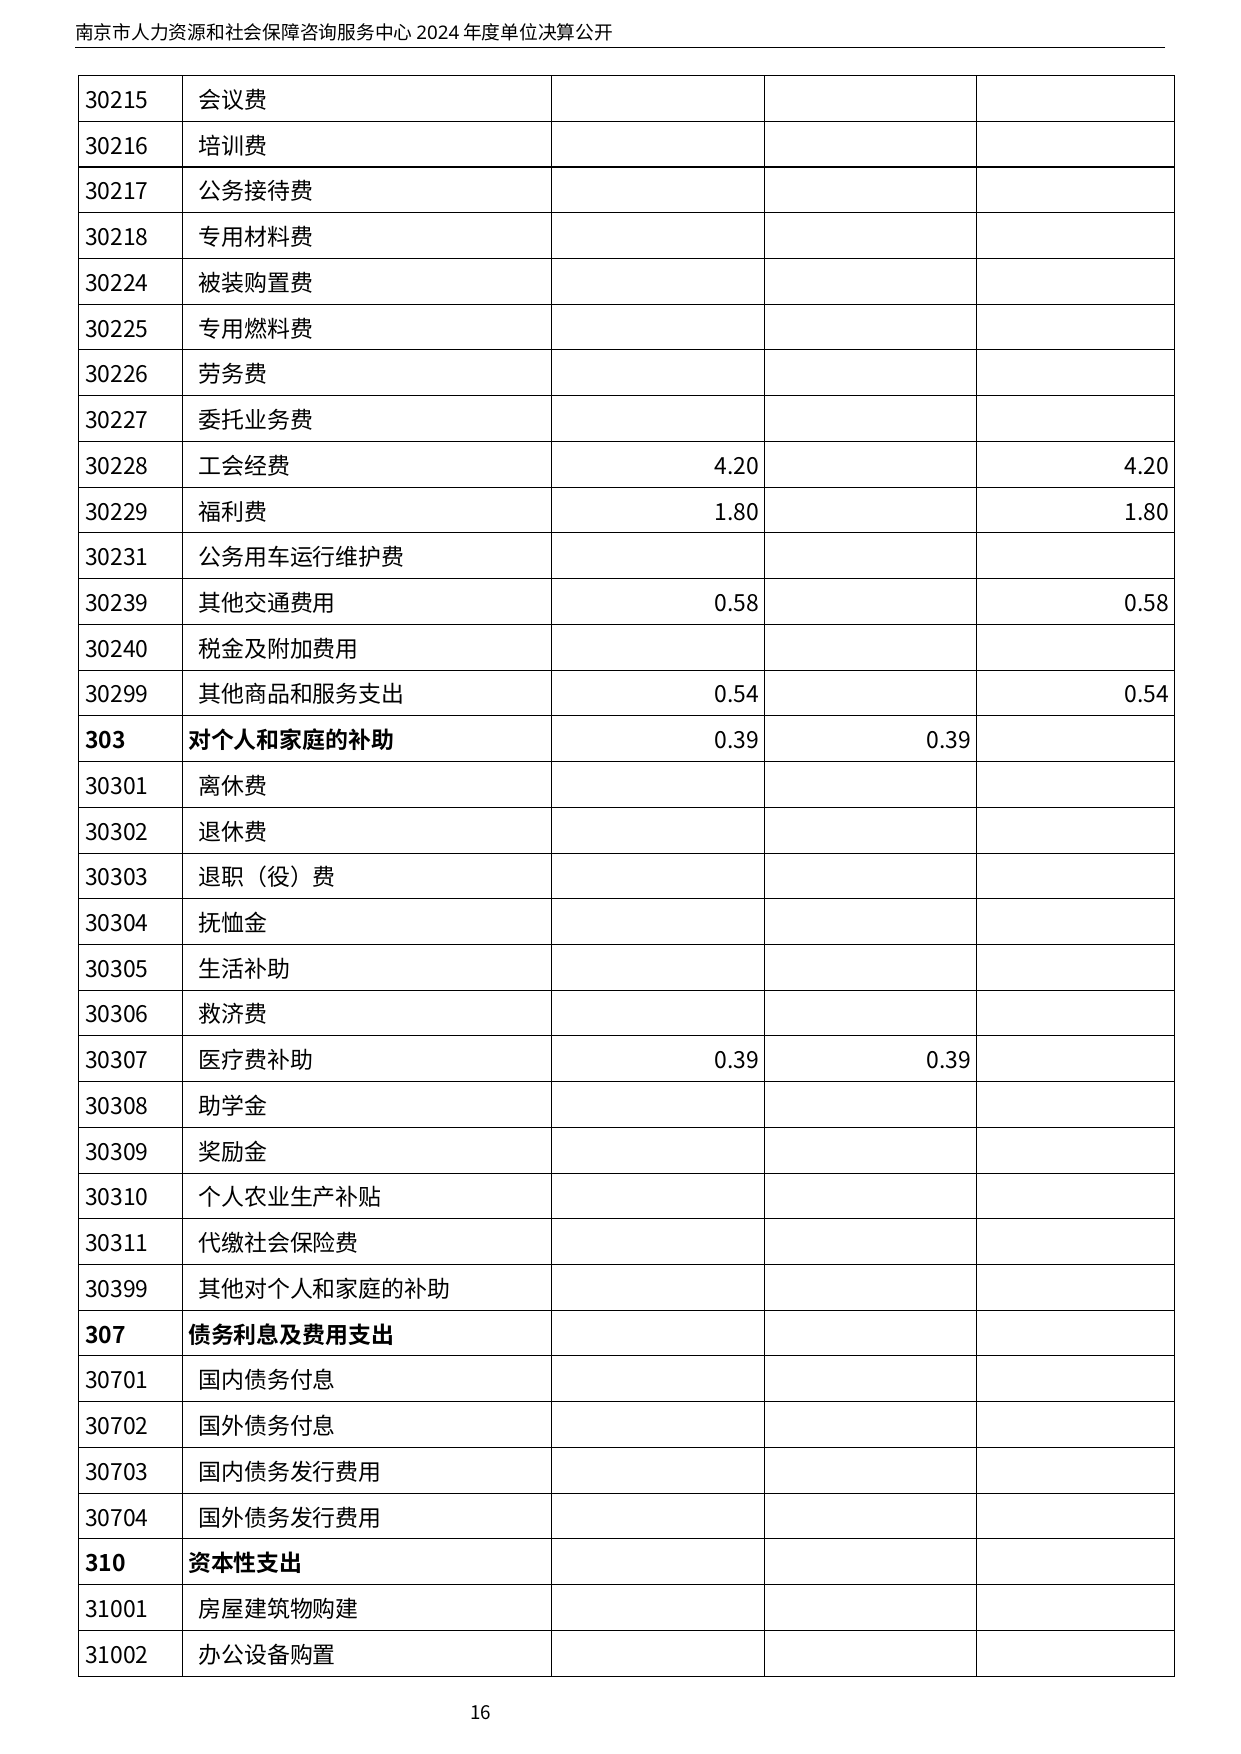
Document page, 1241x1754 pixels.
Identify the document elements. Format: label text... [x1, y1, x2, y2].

table_cell 1.80 [552, 488, 764, 532]
table_cell [765, 442, 976, 487]
table_cell 其他对个人和家庭的补助 [183, 1265, 551, 1310]
table_cell 30231 [79, 533, 182, 578]
table_cell [765, 213, 976, 258]
table_cell [765, 854, 976, 898]
table_cell 307 [79, 1311, 182, 1355]
table_cell 其他交通费用 [183, 579, 551, 624]
table_cell [977, 350, 1174, 395]
table_cell [552, 1311, 764, 1355]
table_cell [977, 1448, 1174, 1493]
table_cell [552, 1448, 764, 1493]
table_cell [977, 533, 1174, 578]
table_cell 国内债务付息 [183, 1356, 551, 1401]
table_cell 抚恤金 [183, 899, 551, 944]
table_cell 30306 [79, 991, 182, 1035]
table_cell [765, 533, 976, 578]
table_cell [765, 1128, 976, 1172]
table_cell [765, 350, 976, 395]
table_cell [765, 762, 976, 807]
table_cell [552, 625, 764, 669]
table_cell [552, 1539, 764, 1584]
table_cell [977, 1631, 1174, 1676]
table_cell [765, 122, 976, 166]
table_cell 救济费 [183, 991, 551, 1035]
table_cell [977, 1128, 1174, 1172]
table_cell 30701 [79, 1356, 182, 1401]
table_cell [552, 168, 764, 212]
table_cell [977, 1585, 1174, 1630]
table_cell [552, 305, 764, 349]
table_cell 30305 [79, 945, 182, 989]
table_cell 30308 [79, 1082, 182, 1127]
table_cell [552, 1585, 764, 1630]
table_cell [977, 762, 1174, 807]
table_cell 0.39 [552, 716, 764, 761]
table_cell [765, 625, 976, 669]
table_cell 30229 [79, 488, 182, 532]
table_cell 福利费 [183, 488, 551, 532]
table_cell [977, 1402, 1174, 1447]
table_cell [552, 259, 764, 304]
table_cell [977, 259, 1174, 304]
table_cell [765, 671, 976, 715]
table_cell 0.54 [977, 671, 1174, 715]
table_cell 0.39 [765, 716, 976, 761]
table_cell [977, 396, 1174, 441]
table_cell 医疗费补助 [183, 1036, 551, 1081]
table_cell [765, 1585, 976, 1630]
table_cell 退职（役）费 [183, 854, 551, 898]
table_cell [552, 213, 764, 258]
table_cell 30227 [79, 396, 182, 441]
table_cell [977, 808, 1174, 852]
table_cell 30215 [79, 76, 182, 121]
table_cell [552, 1265, 764, 1310]
table_cell [765, 1402, 976, 1447]
table_cell [765, 305, 976, 349]
table_cell [977, 1174, 1174, 1218]
table_cell 30301 [79, 762, 182, 807]
table_cell [552, 1402, 764, 1447]
table_cell 4.20 [552, 442, 764, 487]
table_cell 公务用车运行维护费 [183, 533, 551, 578]
table_cell 代缴社会保险费 [183, 1219, 551, 1264]
table_cell 培训费 [183, 122, 551, 166]
table_cell [552, 991, 764, 1035]
table_cell [765, 1356, 976, 1401]
table_cell 个人农业生产补贴 [183, 1174, 551, 1218]
table_cell 生活补助 [183, 945, 551, 989]
table_cell 0.39 [552, 1036, 764, 1081]
table_cell 委托业务费 [183, 396, 551, 441]
table_cell [977, 1494, 1174, 1538]
table_cell [765, 899, 976, 944]
table_cell [977, 1265, 1174, 1310]
table_cell [765, 1174, 976, 1218]
table_cell [765, 1494, 976, 1538]
table_cell 30218 [79, 213, 182, 258]
table_cell 30216 [79, 122, 182, 166]
table_cell 退休费 [183, 808, 551, 852]
table_cell [977, 1311, 1174, 1355]
table_cell [552, 396, 764, 441]
table_cell [977, 899, 1174, 944]
table_cell 30704 [79, 1494, 182, 1538]
table_cell [552, 1174, 764, 1218]
table_cell [977, 76, 1174, 121]
table_cell 债务利息及费用支出 [183, 1311, 551, 1355]
table_cell 离休费 [183, 762, 551, 807]
table_cell 资本性支出 [183, 1539, 551, 1584]
table_cell [765, 991, 976, 1035]
table_cell [552, 122, 764, 166]
table_cell 30228 [79, 442, 182, 487]
table_cell 30309 [79, 1128, 182, 1172]
table_cell [977, 1356, 1174, 1401]
table_cell 1.80 [977, 488, 1174, 532]
table_cell [552, 1356, 764, 1401]
table_cell 被装购置费 [183, 259, 551, 304]
table_cell [765, 808, 976, 852]
table_cell [552, 350, 764, 395]
table_cell 31002 [79, 1631, 182, 1676]
table_cell [552, 945, 764, 989]
table_cell [977, 1219, 1174, 1264]
table_cell [977, 305, 1174, 349]
table_cell [552, 1631, 764, 1676]
table_cell 30239 [79, 579, 182, 624]
table_cell 税金及附加费用 [183, 625, 551, 669]
table_cell [765, 945, 976, 989]
table_cell 31001 [79, 1585, 182, 1630]
table_cell [977, 716, 1174, 761]
table_cell [977, 122, 1174, 166]
table_cell [765, 76, 976, 121]
table_cell 30311 [79, 1219, 182, 1264]
table_cell [552, 899, 764, 944]
table_cell [977, 1036, 1174, 1081]
table_cell [552, 76, 764, 121]
table_cell 0.54 [552, 671, 764, 715]
table_cell [977, 625, 1174, 669]
table_cell 30217 [79, 168, 182, 212]
table_cell 房屋建筑物购建 [183, 1585, 551, 1630]
table_cell [552, 1128, 764, 1172]
table_cell [765, 396, 976, 441]
table_cell [977, 168, 1174, 212]
table_cell [977, 854, 1174, 898]
table_cell [765, 1311, 976, 1355]
table_cell [552, 533, 764, 578]
table_cell 助学金 [183, 1082, 551, 1127]
table_cell [552, 1494, 764, 1538]
table_cell [977, 1539, 1174, 1584]
table_cell 30307 [79, 1036, 182, 1081]
table_cell 公务接待费 [183, 168, 551, 212]
table_cell 工会经费 [183, 442, 551, 487]
table_cell 30310 [79, 1174, 182, 1218]
table_cell 30224 [79, 259, 182, 304]
table_cell 30225 [79, 305, 182, 349]
table_cell 303 [79, 716, 182, 761]
table_cell 专用材料费 [183, 213, 551, 258]
table_cell [765, 1219, 976, 1264]
table_cell 30703 [79, 1448, 182, 1493]
table_cell 30399 [79, 1265, 182, 1310]
table_cell [765, 1448, 976, 1493]
table_cell [552, 1082, 764, 1127]
table_cell [765, 488, 976, 532]
table_cell 0.58 [977, 579, 1174, 624]
table_cell 奖励金 [183, 1128, 551, 1172]
table_cell [552, 762, 764, 807]
table_cell [977, 945, 1174, 989]
table_cell [765, 1631, 976, 1676]
table_cell [765, 1539, 976, 1584]
table_cell 0.58 [552, 579, 764, 624]
table_cell 其他商品和服务支出 [183, 671, 551, 715]
table_cell 国外债务付息 [183, 1402, 551, 1447]
table_cell 30302 [79, 808, 182, 852]
table_cell 国内债务发行费用 [183, 1448, 551, 1493]
table_cell 310 [79, 1539, 182, 1584]
table_cell 30304 [79, 899, 182, 944]
table_cell 30303 [79, 854, 182, 898]
table_cell 国外债务发行费用 [183, 1494, 551, 1538]
table_cell 专用燃料费 [183, 305, 551, 349]
table_cell 30702 [79, 1402, 182, 1447]
table_cell 劳务费 [183, 350, 551, 395]
table_cell 0.39 [765, 1036, 976, 1081]
table_cell [977, 213, 1174, 258]
table_cell [765, 1082, 976, 1127]
table_cell 会议费 [183, 76, 551, 121]
table_cell 4.20 [977, 442, 1174, 487]
table_cell [765, 259, 976, 304]
table_cell 30299 [79, 671, 182, 715]
table_cell [765, 168, 976, 212]
table_cell [977, 1082, 1174, 1127]
table_cell 30226 [79, 350, 182, 395]
table_cell 对个人和家庭的补助 [183, 716, 551, 761]
table_cell 办公设备购置 [183, 1631, 551, 1676]
table_cell [765, 1265, 976, 1310]
table_cell [552, 854, 764, 898]
table_cell [765, 579, 976, 624]
table_cell 30240 [79, 625, 182, 669]
table_cell [977, 991, 1174, 1035]
table_cell [552, 808, 764, 852]
table_cell [552, 1219, 764, 1264]
